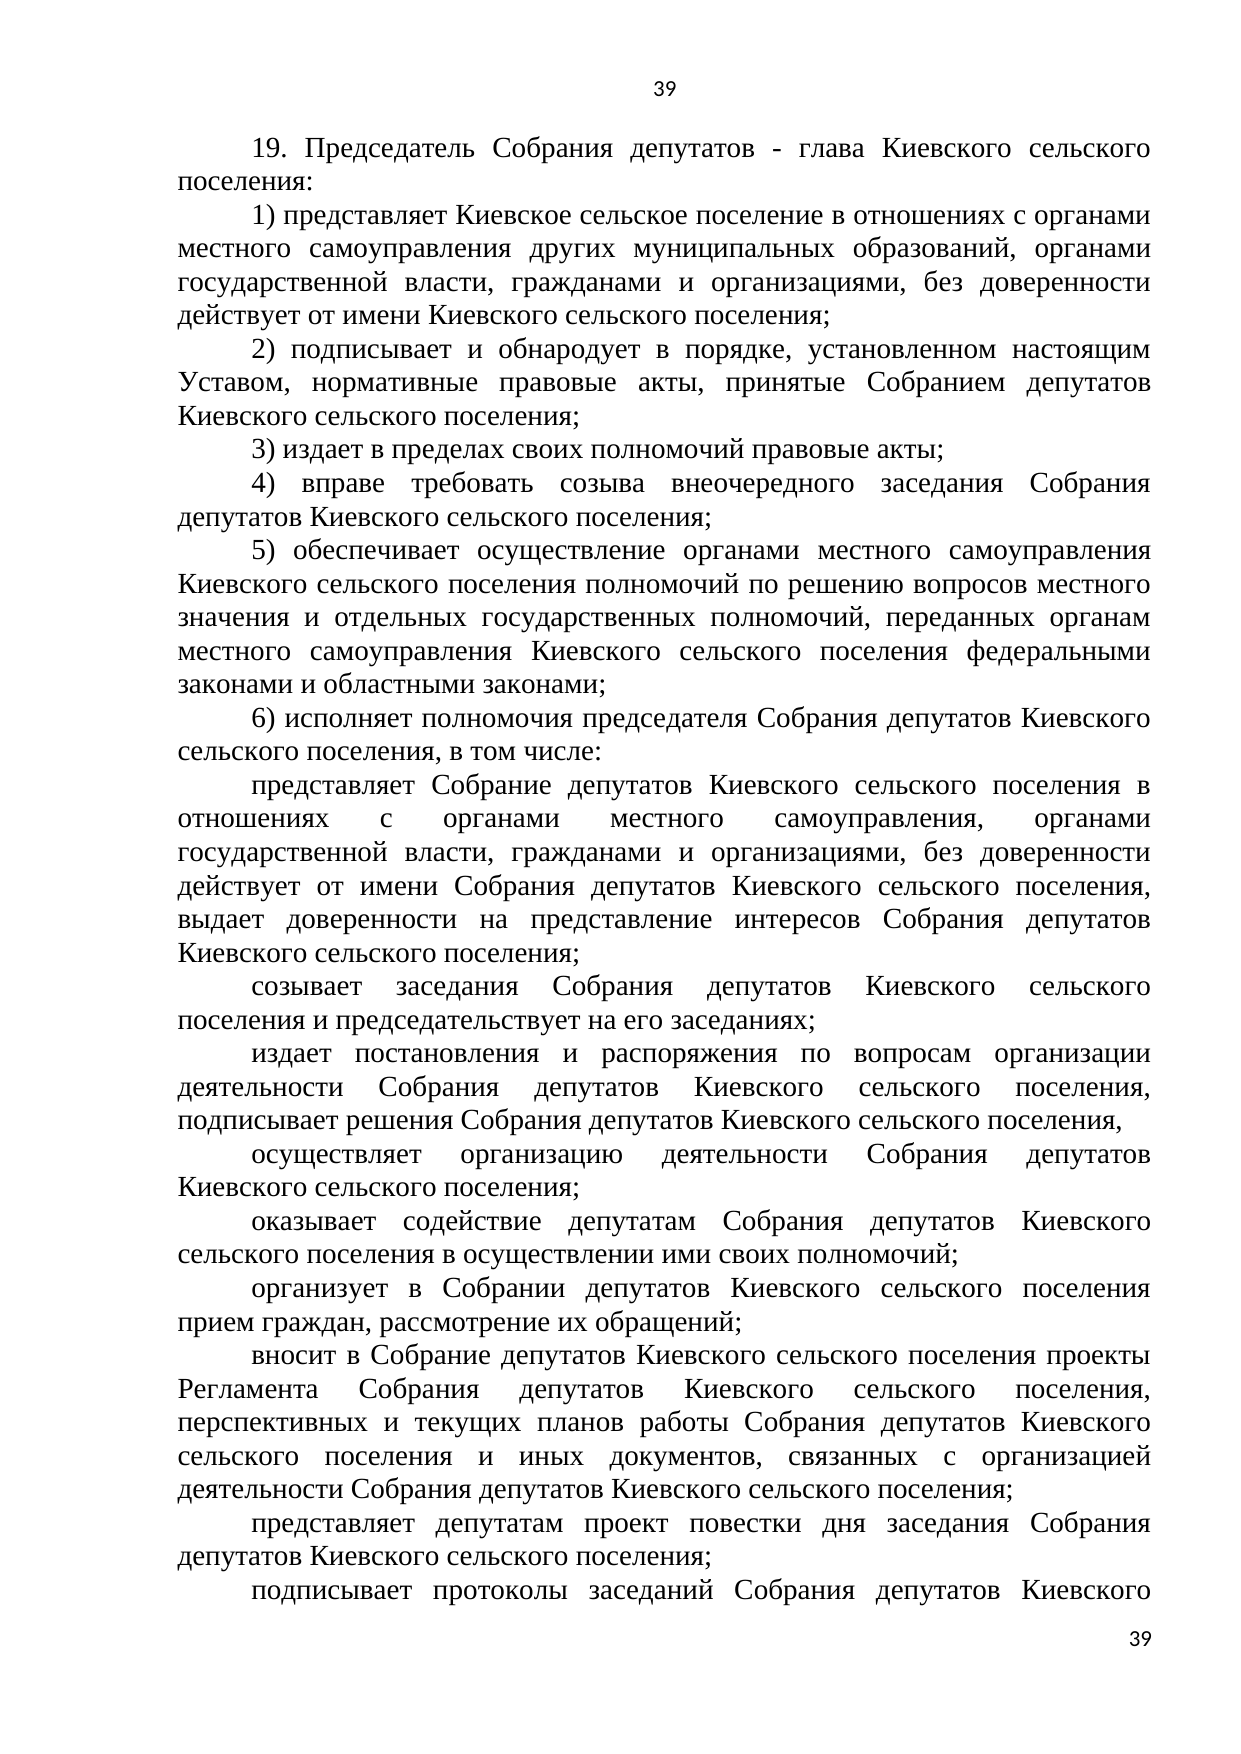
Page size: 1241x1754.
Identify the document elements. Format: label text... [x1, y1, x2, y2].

text оказывает содействие депутатам Собрания депутатов Киевского сельского поселения в осуществлении ими своих полномочий; [177, 1203, 1152, 1270]
text 3) издает в пределах своих полномочий правовые акты; [177, 432, 1152, 465]
text осуществляет организацию деятельности Собрания депутатов Киевского сельского поселения; [177, 1136, 1152, 1203]
text 4) вправе требовать созыва внеочередного заседания Собрания депутатов Киевского сельского поселения; [177, 465, 1152, 532]
text 1) представляет Киевское сельское поселение в отношениях с органами местного самоуправления других муниципальных образований, органами государственной власти, гражданами и организациями, без доверенности действует от имени Киевского сельского поселения; [177, 197, 1152, 331]
text 5) обеспечивает осуществление органами местного самоуправления Киевского сельского поселения полномочий по решению вопросов местного значения и отдельных государственных полномочий, переданных органам местного самоуправления Киевского сельского поселения федеральными законами и областными законами; [177, 532, 1152, 700]
text представляет депутатам проект повестки дня заседания Собрания депутатов Киевского сельского поселения; [177, 1505, 1152, 1572]
text 2) подписывает и обнародует в порядке, установленном настоящим Уставом, нормативные правовые акты, принятые Собранием депутатов Киевского сельского поселения; [177, 331, 1152, 432]
text организует в Собрании депутатов Киевского сельского поселения прием граждан, рассмотрение их обращений; [177, 1270, 1152, 1337]
text созывает заседания Собрания депутатов Киевского сельского поселения и председательствует на его заседаниях; [177, 968, 1152, 1035]
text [177, 1572, 1152, 1606]
text представляет Собрание депутатов Киевского сельского поселения в отношениях с органами местного самоуправления, органами государственной власти, гражданами и организациями, без доверенности действует от имени Собрания депутатов Киевского сельского поселения, выдает доверенности на представление интересов Собрания депутатов Киевского сельского поселения; [177, 767, 1152, 968]
text издает постановления и распоряжения по вопросам организации деятельности Собрания депутатов Киевского сельского поселения, подписывает решения Собрания депутатов Киевского сельского поселения, [177, 1035, 1152, 1136]
text 6) исполняет полномочия председателя Собрания депутатов Киевского сельского поселения, в том числе: [177, 700, 1152, 767]
text 19. Председатель Собрания депутатов - глава Киевского сельского поселения: [177, 130, 1152, 197]
text вносит в Собрание депутатов Киевского сельского поселения проекты Регламента Собрания депутатов Киевского сельского поселения, перспективных и текущих планов работы Собрания депутатов Киевского сельского поселения и иных документов, связанных с организацией деятельности Собрания депутатов Киевского сельского поселения; [177, 1337, 1152, 1505]
